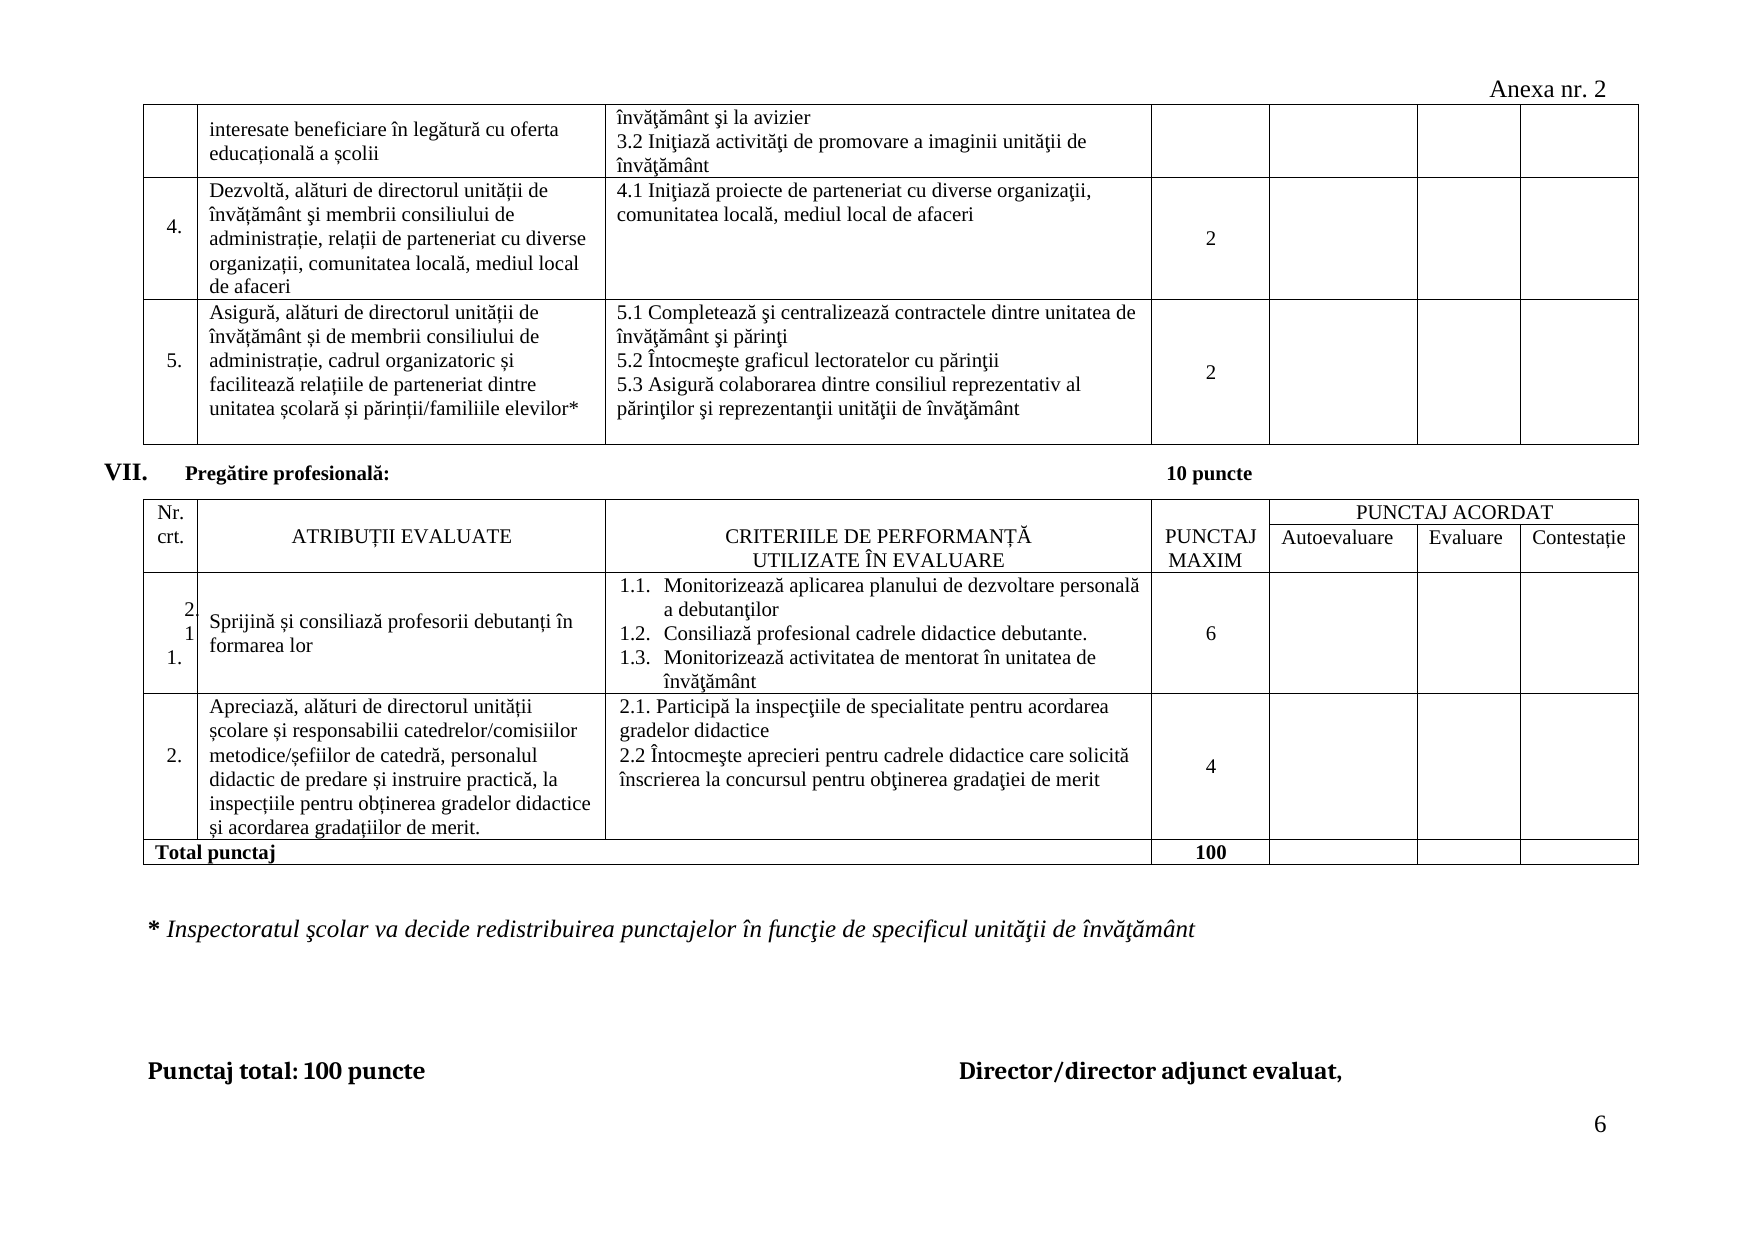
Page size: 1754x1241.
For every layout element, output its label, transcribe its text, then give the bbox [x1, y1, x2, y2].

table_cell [606, 105, 1151, 177]
table_header PUNCTAJ ACORDAT [1270, 500, 1638, 524]
table_cell 100 [1152, 840, 1269, 864]
table_cell [1270, 300, 1417, 444]
table_header CRITERIILE DE PERFORMANȚĂ UTILIZATE ÎN EVALUARE [606, 500, 1151, 572]
table_cell 4.1 Iniţiază proiecte de parteneriat cu diverse organizaţii, comunitatea locală, mediul local de afaceri [606, 178, 1151, 298]
table_cell Evaluare [1418, 525, 1520, 572]
table_cell 1 1. [144, 573, 197, 693]
table_cell [1418, 840, 1520, 864]
table_cell Apreciază, alături de directorul unității școlare și responsabilii catedrelor/comisiilor metodice/șefiilor de catedră, personalul didactic de predare și instruire practică, la inspecțiile pentru obținerea gradelor didactice și acordarea gradațiilor de merit. [198, 694, 605, 839]
table_cell 2 [1152, 105, 1269, 177]
table_cell [1521, 178, 1638, 298]
table_cell 2.1. Participă la inspecţiile de specialitate pentru acordarea gradelor didactice 2.2 Întocmeşte aprecieri pentru cadrele didactice care solicită înscrierea la concursul pentru obţinerea gradaţiei de merit [606, 694, 1151, 839]
table_cell Dezvoltă, alături de directorul unității de învățământ şi membrii consiliului de administrație, relații de parteneriat cu diverse organizații, comunitatea locală, mediul local de afaceri [198, 178, 605, 298]
table_cell 6 [1152, 573, 1269, 693]
table_cell [1418, 105, 1520, 177]
table_cell Autoevaluare [1270, 525, 1417, 572]
table_cell [1418, 300, 1520, 444]
table_cell [144, 300, 197, 444]
text * Inspectoratul şcolar va decide redistribuirea punctajelor în funcţie de specificul unităţii de învăţământ [148, 919, 1606, 942]
table_cell [1521, 300, 1638, 444]
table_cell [198, 105, 605, 177]
table_cell Monitorizează aplicarea planului de dezvoltare personală a debutanţilor Consiliază profesional cadrele didactice debutante. Monitorizează activitatea de mentorat în unitatea de învăţământ [606, 573, 1151, 693]
table_cell [144, 105, 197, 177]
table_cell [144, 178, 197, 298]
table_cell 2. [144, 694, 197, 839]
table_cell [1418, 178, 1520, 298]
table_cell [1418, 694, 1520, 839]
text Punctaj total: 100 puncte Director/director adjunct evaluat, [148, 1057, 1606, 1086]
table_cell 4 [1152, 694, 1269, 839]
table_cell [1521, 840, 1638, 864]
table_cell 2 [1152, 178, 1269, 298]
table_cell [1521, 694, 1638, 839]
table_cell [1270, 694, 1417, 839]
table_cell [1270, 573, 1417, 693]
table_cell [1270, 840, 1417, 864]
table_cell [1270, 178, 1417, 298]
table_header Nr. crt. [144, 500, 197, 572]
table_cell Contestație [1521, 525, 1638, 572]
table_header PUNCTAJ MAXIM [1152, 500, 1269, 572]
table_cell Asigură, alături de directorul unității de învățământ și de membrii consiliului de administrație, cadrul organizatoric și facilitează relațiile de parteneriat dintre unitatea școlară și părinții/familiile elevilor* [198, 300, 605, 444]
table_header ATRIBUȚII EVALUATE [198, 500, 605, 572]
table_cell 2 [1152, 300, 1269, 444]
list Pregătire profesională: 10 puncte [148, 457, 1606, 486]
table_cell [1418, 573, 1520, 693]
table_cell [1270, 105, 1417, 177]
table_cell [1521, 573, 1638, 693]
table_cell Sprijină și consiliază profesorii debutanți în formarea lor [198, 573, 605, 693]
table_cell 5.1 Completează şi centralizează contractele dintre unitatea de învăţământ şi părinţi 5.2 Întocmeşte graficul lectoratelor cu părinţii 5.3 Asigură colaborarea dintre consiliul reprezentativ al părinţilor şi reprezentanţii unităţii de învăţământ [606, 300, 1151, 444]
table_cell [1521, 105, 1638, 177]
table_cell Total punctaj [144, 840, 1151, 864]
